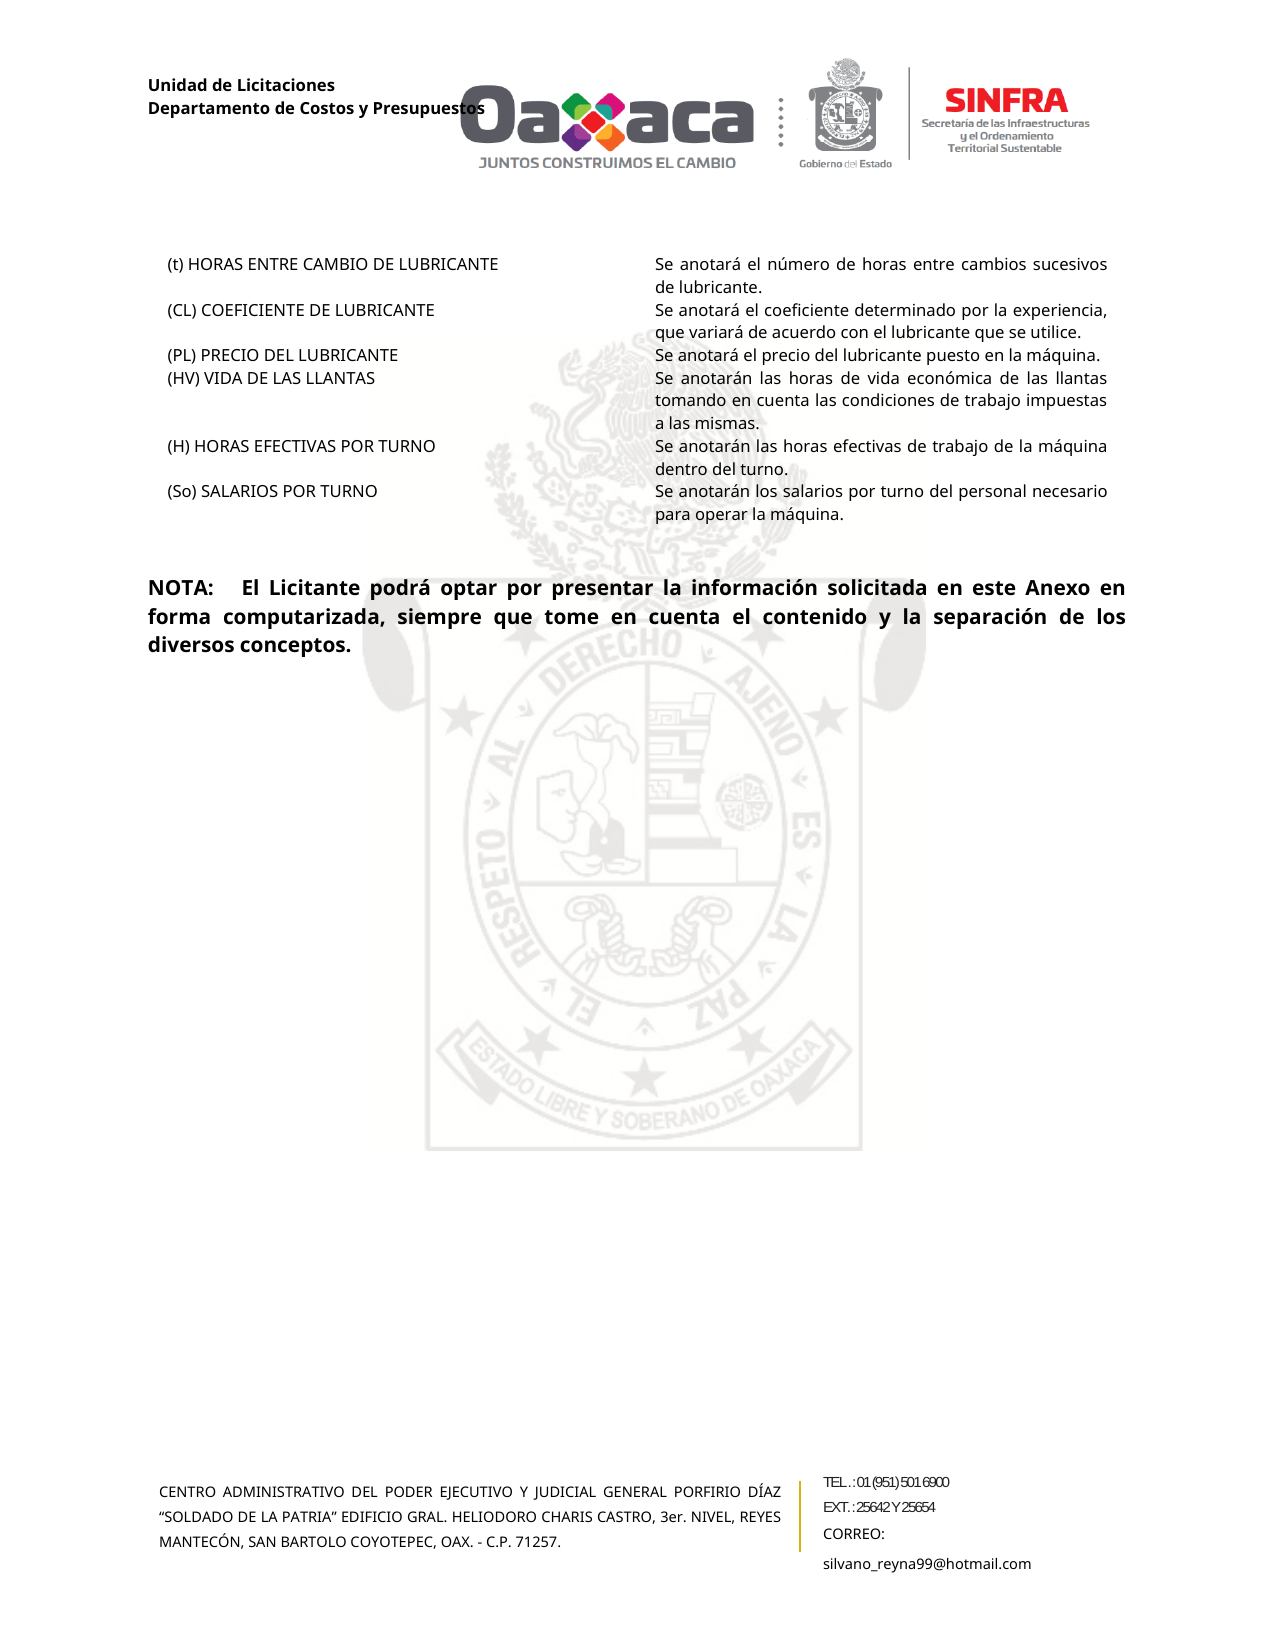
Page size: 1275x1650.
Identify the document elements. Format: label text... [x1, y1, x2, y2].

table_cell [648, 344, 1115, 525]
picture [361, 329, 927, 573]
text NOTA: El Licitante podrá optar por presentar la información solicitada en este Anexo en forma computarizada, siempre que tome en cuenta el contenido y la separación de los diversos conceptos. [148, 573, 1127, 659]
picture [420, 49, 1122, 178]
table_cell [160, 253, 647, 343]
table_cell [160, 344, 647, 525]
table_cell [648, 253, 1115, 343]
picture [361, 659, 927, 1151]
